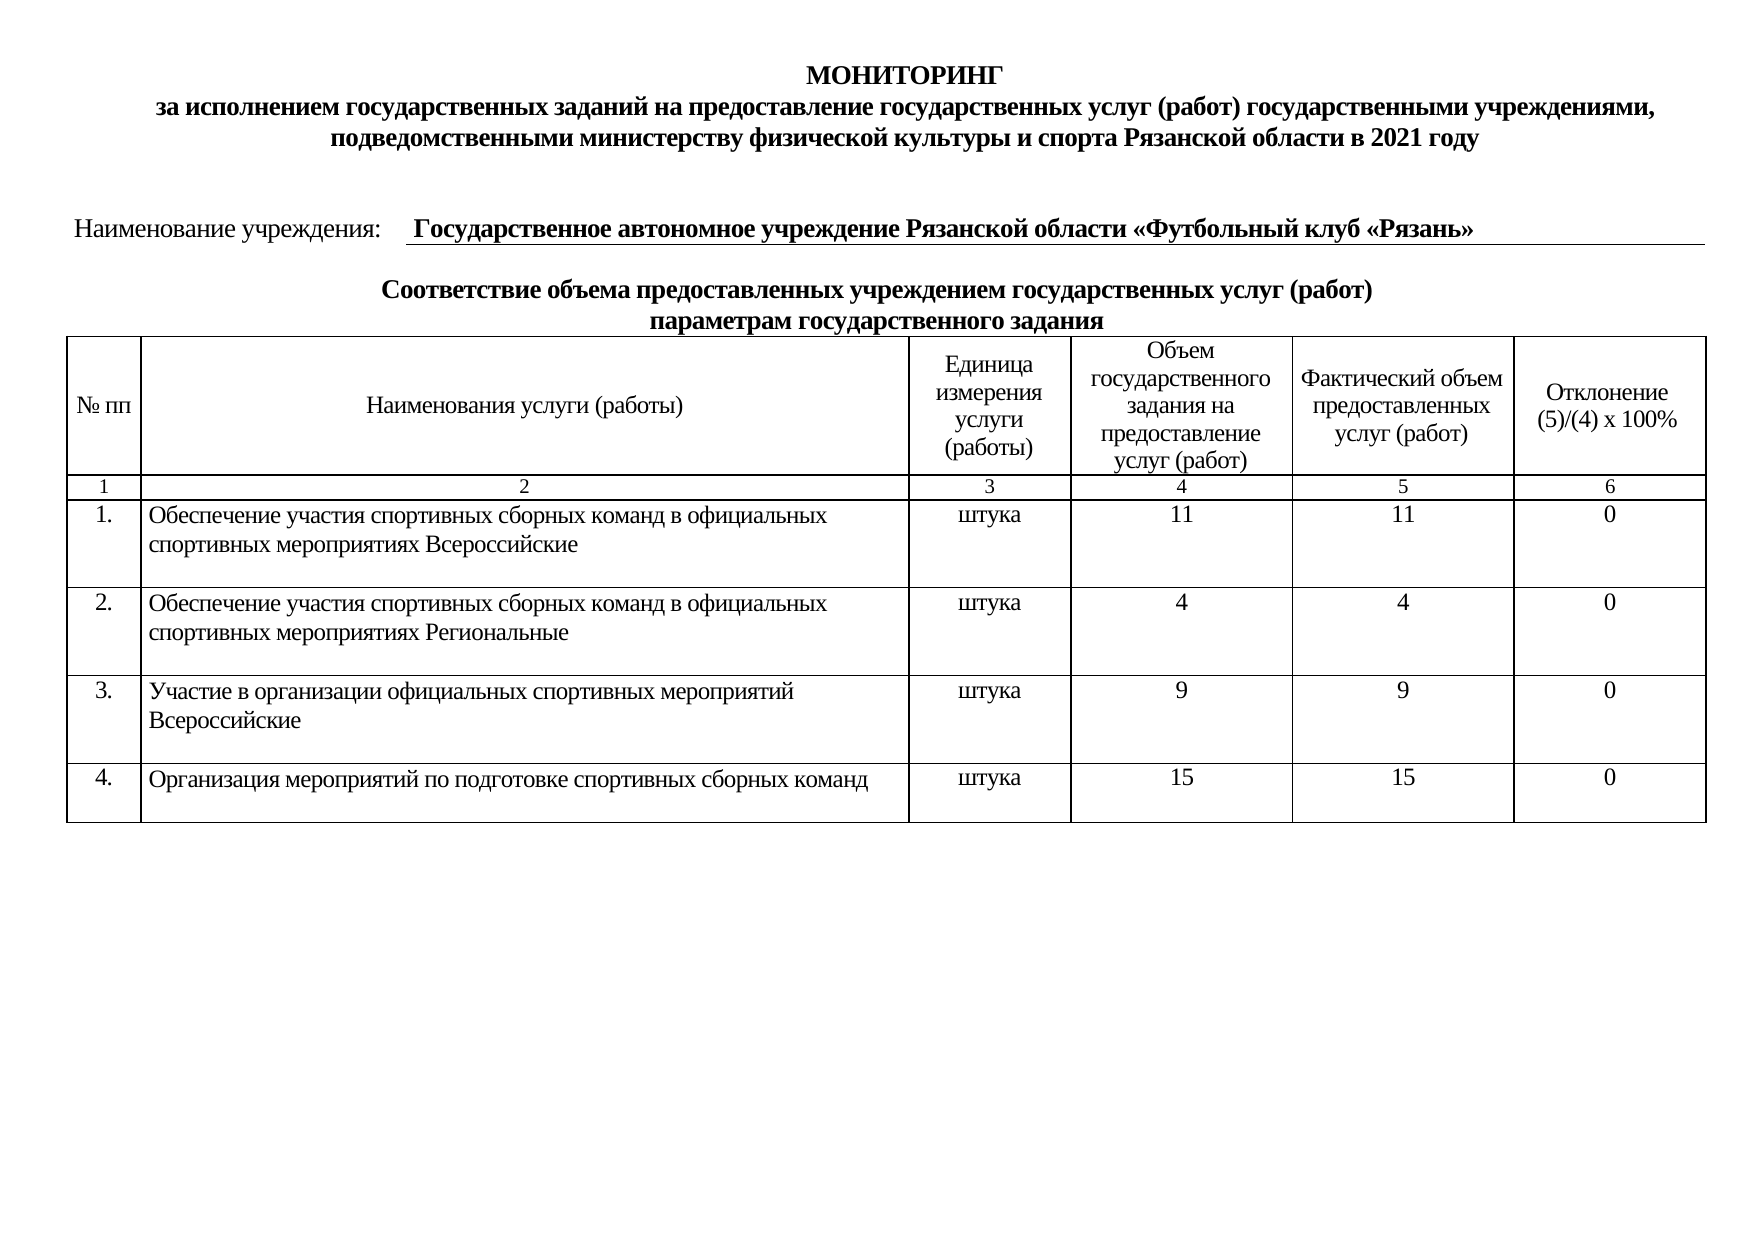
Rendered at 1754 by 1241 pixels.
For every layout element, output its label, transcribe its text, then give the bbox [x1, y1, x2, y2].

table_header Отклонение (5)/(4) x 100% [1515, 337, 1705, 474]
table_cell 11 [1072, 501, 1292, 587]
text параметрам государственного задания [59, 304, 1695, 336]
table_cell Участие в организации официальных спортивных мероприятий Всероссийские [142, 676, 908, 762]
table_header № пп [68, 337, 140, 474]
table_cell 9 [1293, 676, 1513, 762]
table_cell 0 [1515, 501, 1705, 587]
table_cell 4 [1072, 588, 1292, 675]
table_cell 11 [1293, 501, 1513, 587]
table_cell Обеспечение участия спортивных сборных команд в официальных спортивных мероприятиях Всероссийские [142, 501, 908, 587]
table_cell 2 [142, 476, 908, 499]
table_cell 0 [1515, 676, 1705, 762]
table_cell 3. [68, 676, 140, 762]
table_header Наименование учреждения: [66, 181, 406, 243]
table_cell 2. [68, 588, 140, 675]
table_cell штука [910, 676, 1070, 762]
table_cell штука [910, 764, 1070, 822]
table_cell 1 [68, 476, 140, 499]
table_cell 9 [1072, 676, 1292, 762]
table_cell 15 [1293, 764, 1513, 822]
text МОНИТОРИНГ [115, 59, 1695, 90]
table_cell 0 [1515, 588, 1705, 675]
table_cell штука [910, 588, 1070, 675]
table_header Объем государственного задания на предоставление услуг (работ) [1072, 337, 1292, 474]
table_header Государственное автономное учреждение Рязанской области «Футбольный клуб «Рязань» [406, 181, 1705, 243]
text Соответствие объема предоставленных учреждением государственных услуг (работ) [59, 273, 1695, 304]
table_cell 4 [1293, 588, 1513, 675]
table_header Наименования услуги (работы) [142, 337, 908, 474]
table_cell 5 [1293, 476, 1513, 499]
table_cell 4 [1072, 476, 1292, 499]
table_header Фактический объем предоставленных услуг (работ) [1293, 337, 1513, 474]
text за исполнением государственных заданий на предоставление государственных услуг (работ) государственными учреждениями, подведомственными министерству физической культуры и спорта Рязанской области в 2021 году [115, 90, 1695, 152]
table_cell 4. [68, 764, 140, 822]
table_cell 0 [1515, 764, 1705, 822]
table_cell Организация мероприятий по подготовке спортивных сборных команд [142, 764, 908, 822]
table_cell Обеспечение участия спортивных сборных команд в официальных спортивных мероприятиях Региональные [142, 588, 908, 675]
table_cell 15 [1072, 764, 1292, 822]
table_cell 1. [68, 501, 140, 587]
table_cell 3 [910, 476, 1070, 499]
table_cell штука [910, 501, 1070, 587]
table_cell 6 [1515, 476, 1705, 499]
table_header Единица измерения услуги (работы) [910, 337, 1070, 474]
